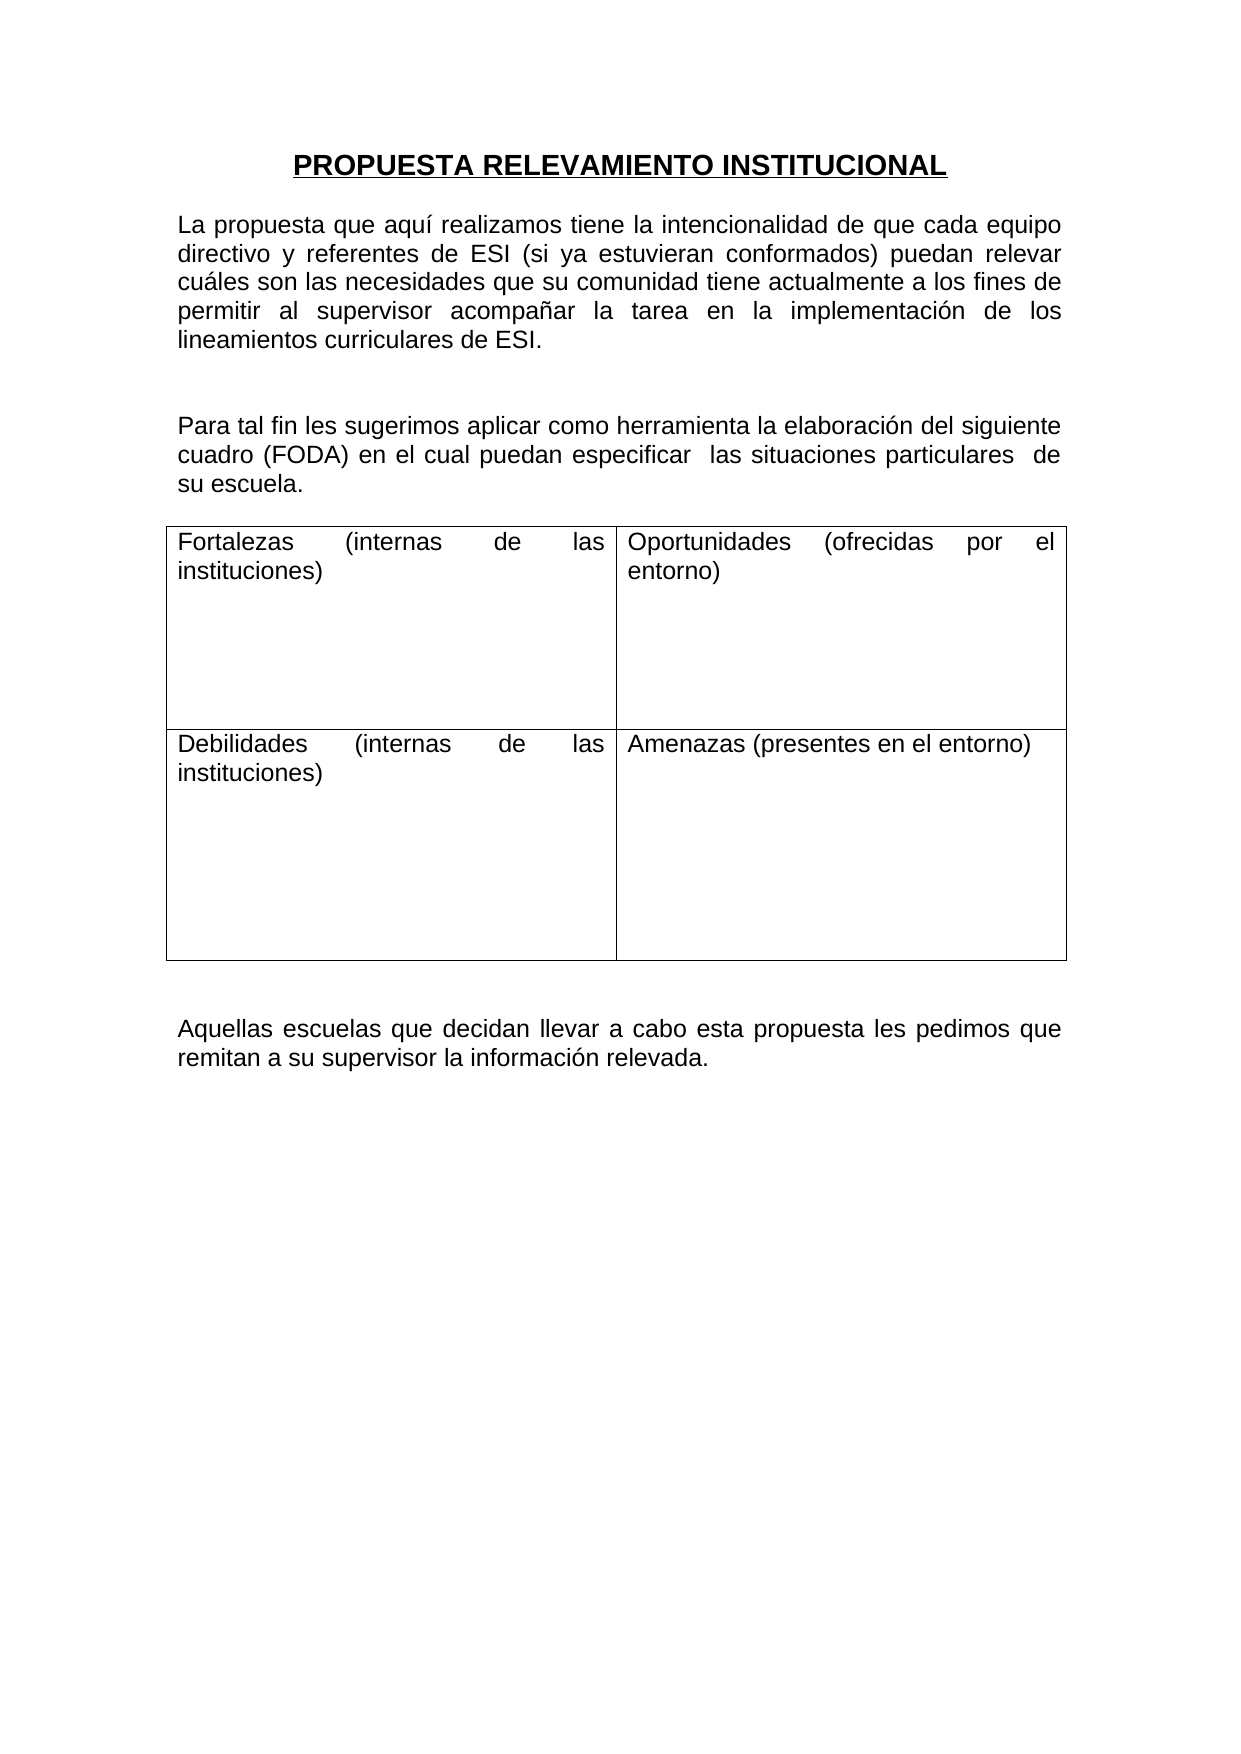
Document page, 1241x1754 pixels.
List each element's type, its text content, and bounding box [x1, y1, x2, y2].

text PROPUESTA RELEVAMIENTO INSTITUCIONAL [177, 148, 1063, 181]
table_cell Debilidades (internas de las instituciones) [167, 730, 616, 959]
text Aquellas escuelas que decidan llevar a cabo esta propuesta les pedimos que remitan a su supervisor la información relevada. [177, 1014, 1063, 1072]
table_cell Amenazas (presentes en el entorno) [617, 730, 1066, 959]
table_header Fortalezas (internas de las instituciones) [167, 527, 616, 728]
list Para tal fin les sugerimos aplicar como herramienta la elaboración del siguiente cuadro (FODA) en el cual puedan especificar las situaciones particulares de su escuela. [177, 411, 1063, 497]
text La propuesta que aquí realizamos tiene la intencionalidad de que cada equipo directivo y referentes de ESI (si ya estuvieran conformados) puedan relevar cuáles son las necesidades que su comunidad tiene actualmente a los fines de permitir al supervisor acompañar la tarea en la implementación de los lineamientos curriculares de ESI. [177, 210, 1063, 354]
table_header Oportunidades (ofrecidas por el entorno) [617, 527, 1066, 728]
